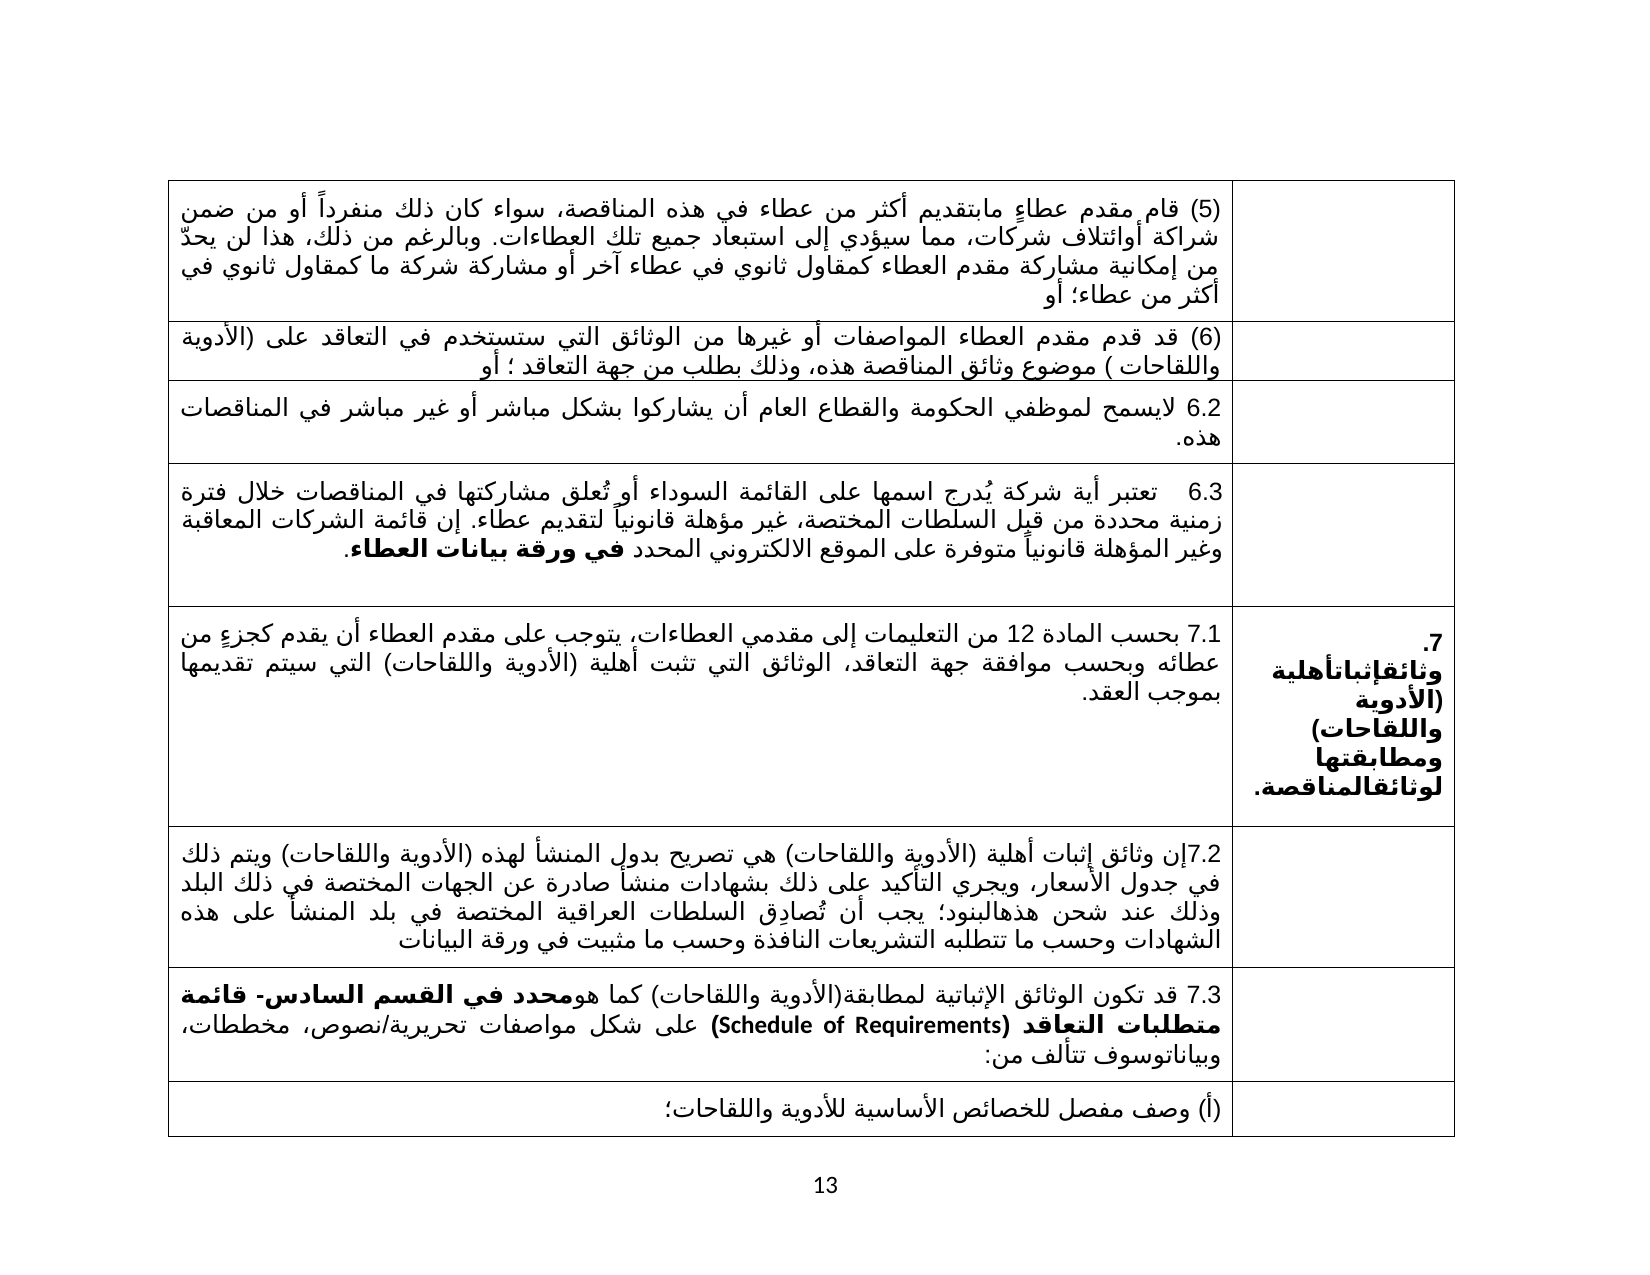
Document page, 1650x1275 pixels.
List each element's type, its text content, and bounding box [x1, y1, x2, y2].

table_cell [1233, 827, 1454, 967]
table_cell (أ) وصف مفصل للخصائص الأساسية للأدوية واللقاحات؛ [169, 1082, 1232, 1136]
table_cell 7.3 قد تكون الوثائق الإثباتية لمطابقة(الأدوية واللقاحات) كما هومحدد في القسم السادس- قائمة متطلبات التعاقد (Schedule of Requirements) على شكل مواصفات تحريرية/نصوص، مخططات، وبياناتوسوف تتألف من: [169, 968, 1232, 1081]
table_cell [1233, 1082, 1454, 1136]
table_cell [1233, 381, 1454, 463]
table_cell (6) قد قدم مقدم العطاء المواصفات أو غيرها من الوثائق التي ستستخدم في التعاقد على (الأدوية واللقاحات ) موضوع وثائق المناقصة هذه، وذلك بطلب من جهة التعاقد ؛ أو [169, 322, 1232, 379]
table_cell 7.1 بحسب المادة 12 من التعليمات إلى مقدمي العطاءات، يتوجب على مقدم العطاء أن يقدم كجزءٍ من عطائه وبحسب موافقة جهة التعاقد، الوثائق التي تثبت أهلية (الأدوية واللقاحات) التي سيتم تقديمها بموجب العقد. [169, 607, 1232, 826]
table_cell 7.2إن وثائق إثبات أهلية (الأدوية واللقاحات) هي تصريح بدول المنشأ لهذه (الأدوية واللقاحات) ويتم ذلك في جدول الأسعار، ويجري التأكيد على ذلك بشهادات منشأ صادرة عن الجهات المختصة في ذلك البلد وذلك عند شحن هذهالبنود؛ يجب أن تُصادِق السلطات العراقية المختصة في بلد المنشأ على هذه الشهادات وحسب ما تتطلبه التشريعات النافذة وحسب ما مثبيت في ورقة البيانات [169, 827, 1232, 967]
table_cell [1233, 181, 1454, 321]
table_cell 7. وثائقإثباتأهلية (الأدوية واللقاحات) ومطابقتها لوثائقالمناقصة. [1233, 607, 1454, 826]
table_cell [1233, 322, 1454, 379]
table_cell 6.2 لايسمح لموظفي الحكومة والقطاع العام أن يشاركوا بشكل مباشر أو غير مباشر في المناقصات هذه. [169, 381, 1232, 463]
table_cell (5) قام مقدم عطاءٍ مابتقديم أكثر من عطاء في هذه المناقصة، سواء كان ذلك منفرداً أو من ضمن شراكة أوائتلاف شركات، مما سيؤدي إلى استبعاد جميع تلك العطاءات. وبالرغم من ذلك، هذا لن يحدّ من إمكانية مشاركة مقدم العطاء كمقاول ثانوي في عطاء آخر أو مشاركة شركة ما كمقاول ثانوي في أكثر من عطاء؛ أو [169, 181, 1232, 321]
table_cell [1233, 968, 1454, 1081]
table_cell 6.3 تعتبر أية شركة يُدرج اسمها على القائمة السوداء أو تُعلق مشاركتها في المناقصات خلال فترة زمنية محددة من قبل السلطات المختصة، غير مؤهلة قانونياً لتقديم عطاء. إن قائمة الشركات المعاقبة وغير المؤهلة قانونياً متوفرة على الموقع الالكتروني المحدد في ورقة بيانات العطاء. [169, 464, 1232, 606]
table_cell [1233, 464, 1454, 606]
